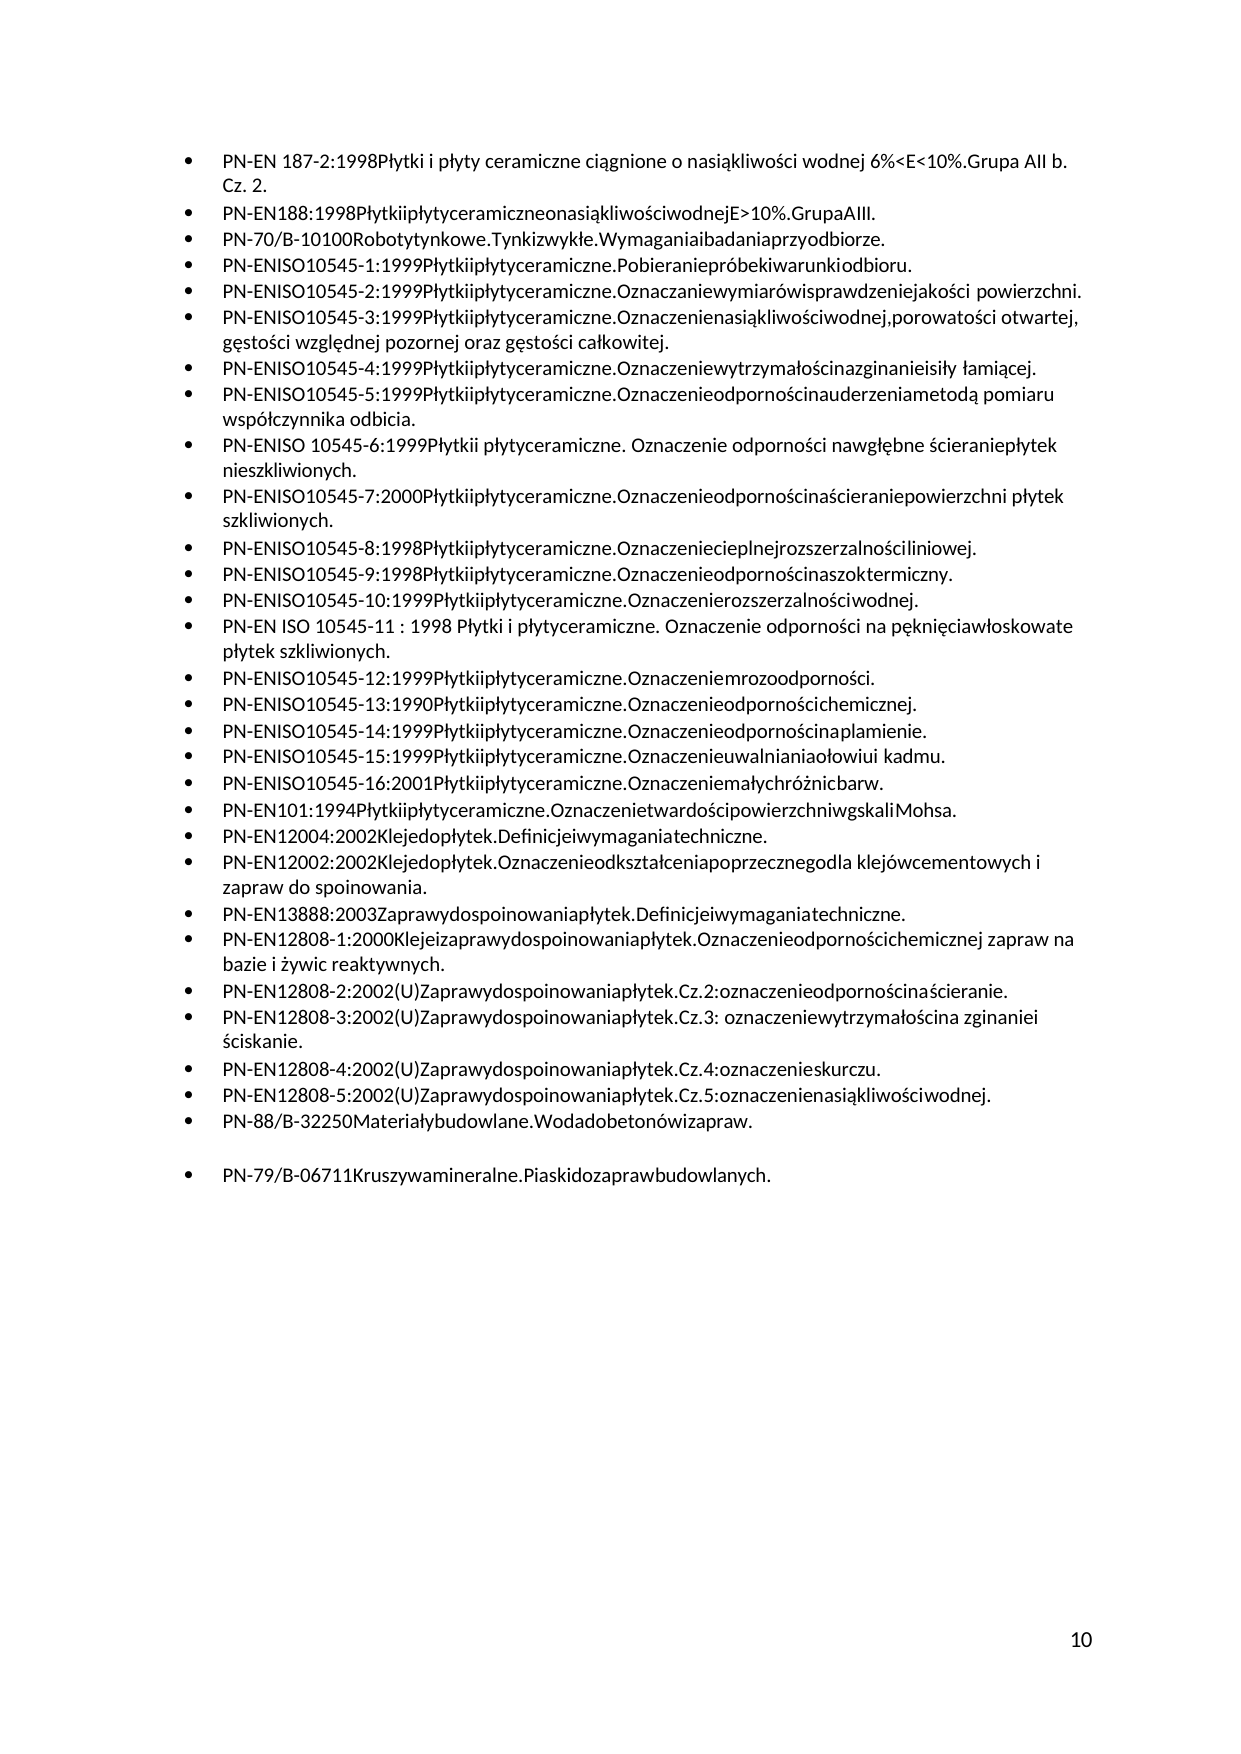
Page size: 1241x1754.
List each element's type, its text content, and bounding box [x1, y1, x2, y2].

list PN-EN12002:2002Klejedopłytek.Oznaczenieodkształceniapoprzecznegodla klejówcementowych i zapraw do spoinowania. [185, 849, 1094, 899]
list PN-EN12808-4:2002(U)Zaprawydospoinowaniapłytek.Cz.4:oznaczenieskurczu. [185, 1055, 1157, 1081]
list PN-ENISO10545-5:1999Płytkiipłytyceramiczne.Oznaczenieodpornościnauderzeniametodą pomiaru współczynnika odbicia. [185, 381, 1094, 431]
list PN-ENISO10545-10:1999Płytkiipłytyceramiczne.Oznaczenierozszerzalnościwodnej. [185, 587, 1157, 613]
list PN-70/B-10100Robotytynkowe.Tynkizwykłe.Wymaganiaibadaniaprzyodbiorze. [185, 225, 1157, 252]
list PN-ENISO10545-13:1990Płytkiipłytyceramiczne.Oznaczenieodpornościchemicznej. [185, 691, 1157, 717]
list PN-ENISO 10545-6:1999Płytkii płytyceramiczne. Oznaczenie odporności nawgłębne ścieraniepłytek nieszkliwionych. [185, 432, 1094, 482]
list PN-ENISO10545-7:2000Płytkiipłytyceramiczne.Oznaczenieodpornościnaścieraniepowierzchni płytek szkliwionych. [185, 483, 1093, 533]
list PN-EN 187-2:1998Płytki i płyty ceramiczne ciągnione o nasiąkliwości wodnej 6%<E<10%.Grupa AII b. Cz. 2. [185, 148, 1094, 198]
list PN-EN12004:2002Klejedopłytek.Definicjeiwymaganiatechniczne. [185, 822, 1157, 849]
list PN-EN ISO 10545-11 : 1998 Płytki i płytyceramiczne. Oznaczenie odporności na pęknięciawłoskowate płytek szkliwionych. [185, 614, 1093, 663]
list PN-EN12808-2:2002(U)Zaprawydospoinowaniapłytek.Cz.2:oznaczenieodpornościnaścieranie. [185, 977, 1157, 1004]
list PN-ENISO10545-12:1999Płytkiipłytyceramiczne.Oznaczeniemrozoodporności. [185, 664, 1157, 691]
list PN-ENISO10545-14:1999Płytkiipłytyceramiczne.Oznaczenieodpornościnaplamienie. [185, 717, 1157, 744]
list PN-ENISO10545-16:2001Płytkiipłytyceramiczne.Oznaczeniemałychróżnicbarw. [185, 769, 1157, 796]
list PN-ENISO10545-2:1999Płytkiipłytyceramiczne.Oznaczaniewymiarówisprawdzeniejakości powierzchni. [185, 278, 1094, 303]
list PN-ENISO10545-4:1999Płytkiipłytyceramiczne.Oznaczeniewytrzymałościnazginanieisiły łamiącej. [185, 355, 1094, 380]
list PN-EN13888:2003Zaprawydospoinowaniapłytek.Definicjeiwymaganiatechniczne. [185, 900, 1157, 926]
list PN-ENISO10545-3:1999Płytkiipłytyceramiczne.Oznaczenienasiąkliwościwodnej,porowatości otwartej, gęstości względnej pozornej oraz gęstości całkowitej. [185, 304, 1094, 354]
list PN-EN101:1994Płytkiipłytyceramiczne.OznaczenietwardościpowierzchniwgskaliMohsa. [185, 796, 1157, 822]
list PN-EN12808-3:2002(U)Zaprawydospoinowaniapłytek.Cz.3: oznaczeniewytrzymałościna zginaniei ściskanie. [185, 1004, 1094, 1054]
list PN-88/B-32250Materiałybudowlane.Wodadobetonówizapraw. [185, 1108, 1157, 1133]
list PN-ENISO10545-9:1998Płytkiipłytyceramiczne.Oznaczenieodpornościnaszoktermiczny. [185, 560, 1157, 587]
list PN-ENISO10545-8:1998Płytkiipłytyceramiczne.Oznaczeniecieplnejrozszerzalnościliniowej. [185, 534, 1157, 560]
list PN-ENISO10545-15:1999Płytkiipłytyceramiczne.Oznaczenieuwalnianiaołowiui kadmu. [185, 744, 1157, 769]
list PN-79/B-06711Kruszywamineralne.Piaskidozaprawbudowlanych. [185, 1162, 1157, 1188]
list PN-EN12808-5:2002(U)Zaprawydospoinowaniapłytek.Cz.5:oznaczenienasiąkliwościwodnej. [185, 1081, 1157, 1108]
list PN-EN188:1998PłytkiipłytyceramiczneonasiąkliwościwodnejE>10%.GrupaAIII. [185, 199, 1157, 225]
list PN-EN12808-1:2000Klejeizaprawydospoinowaniapłytek.Oznaczenieodpornościchemicznej zapraw na bazie i żywic reaktywnych. [185, 927, 1094, 977]
list PN-ENISO10545-1:1999Płytkiipłytyceramiczne.Pobieraniepróbekiwarunkiodbioru. [185, 252, 1157, 278]
